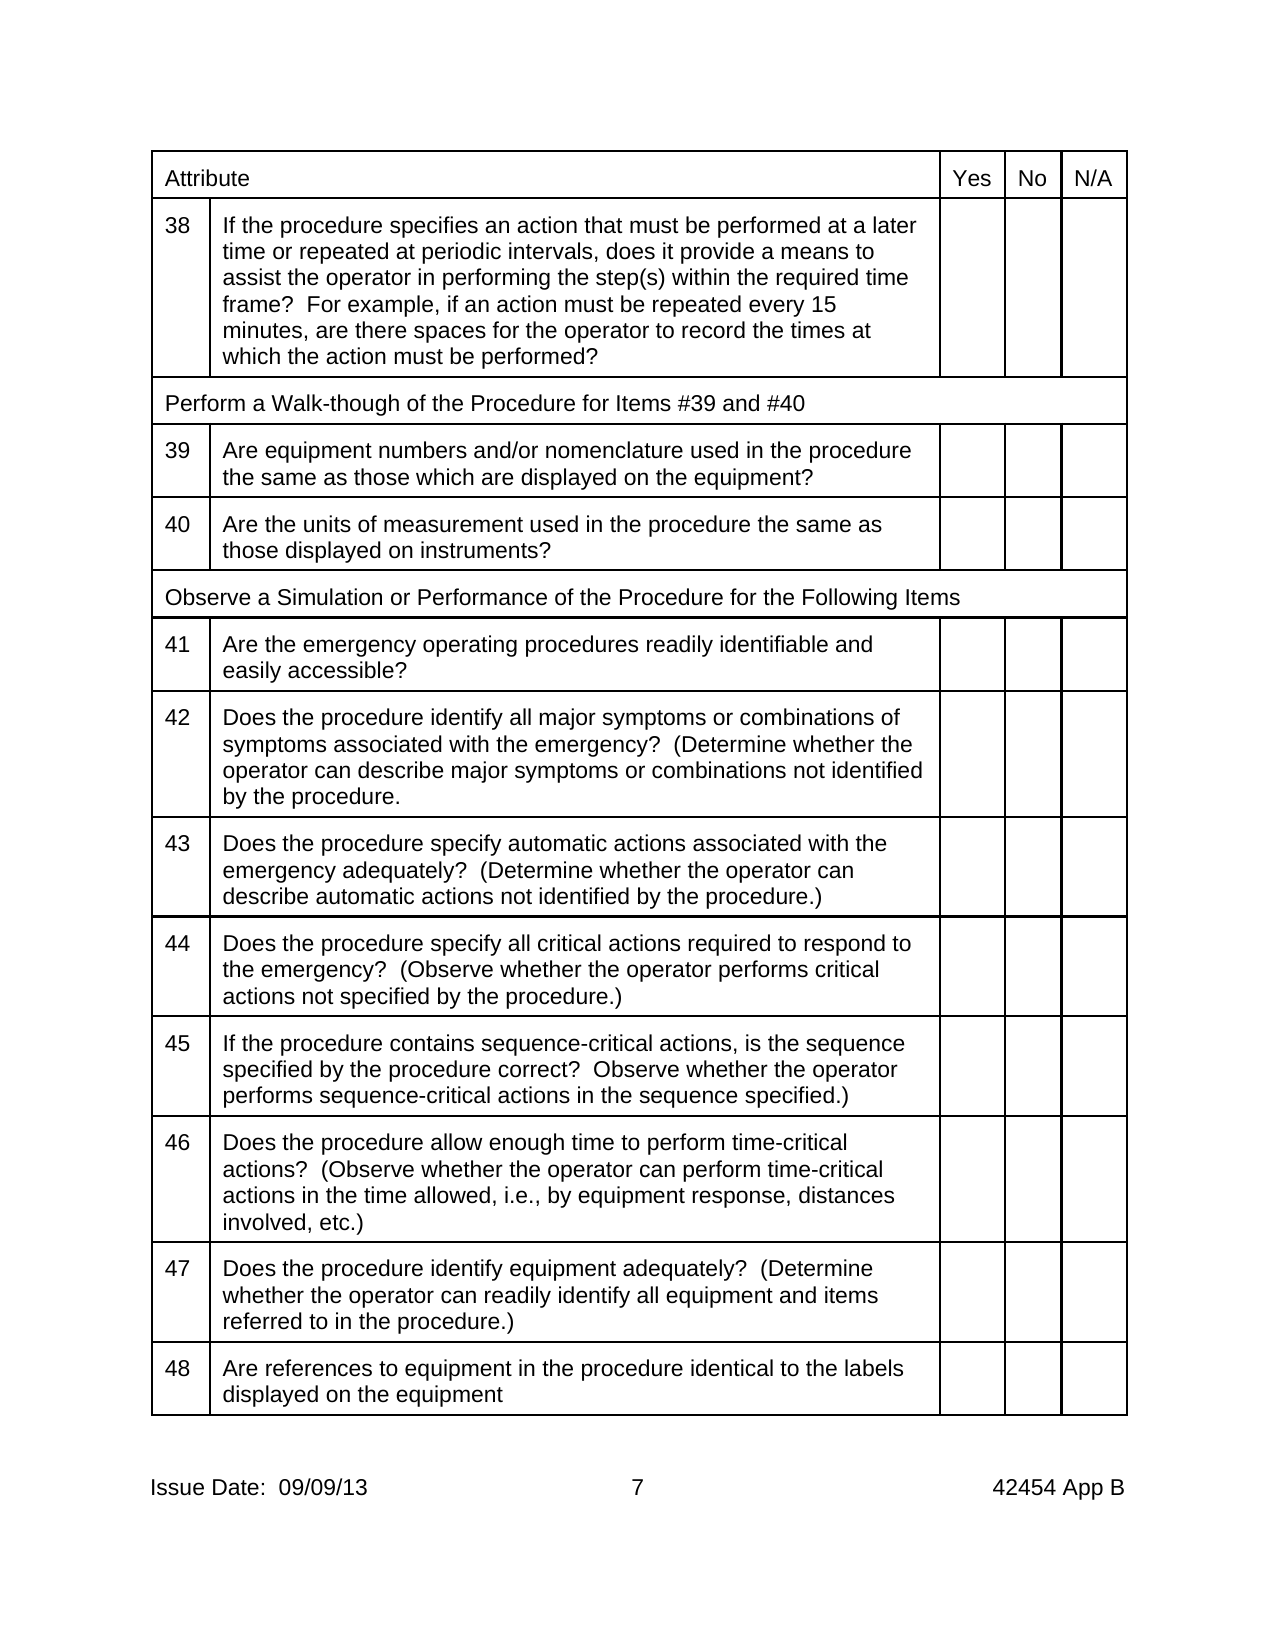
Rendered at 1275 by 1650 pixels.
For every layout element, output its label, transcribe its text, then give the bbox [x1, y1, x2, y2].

table_cell [1006, 1017, 1060, 1115]
table_cell [1006, 692, 1060, 816]
table_cell Does the procedure specify automatic actions associated with the emergency adequately? (Determine whether the operator can describe automatic actions not identified by the procedure.) [211, 818, 939, 915]
table_header N/A [1063, 152, 1126, 197]
table_cell 44 [153, 918, 209, 1015]
table_cell Are the emergency operating procedures readily identifiable and easily accessible? [211, 619, 939, 690]
table_cell [941, 818, 1004, 915]
table_cell [1063, 692, 1126, 816]
table_cell [1006, 498, 1060, 569]
table_header Yes [941, 152, 1004, 197]
table_cell If the procedure contains sequence-critical actions, is the sequence specified by the procedure correct? Observe whether the operator performs sequence-critical actions in the sequence specified.) [211, 1017, 939, 1115]
table_cell 39 [153, 425, 209, 496]
table_cell [1063, 425, 1126, 496]
table_cell [941, 425, 1004, 496]
table_cell [941, 498, 1004, 569]
table_cell 48 [153, 1343, 209, 1414]
table_cell [941, 1343, 1004, 1414]
table_cell Does the procedure identify equipment adequately? (Determine whether the operator can readily identify all equipment and items referred to in the procedure.) [211, 1243, 939, 1341]
table_cell 38 [153, 199, 209, 376]
table_cell [1063, 1117, 1126, 1241]
table_cell [941, 692, 1004, 816]
table_cell [1006, 425, 1060, 496]
table_cell [1063, 1017, 1126, 1115]
table_cell [941, 1243, 1004, 1341]
table_cell Are references to equipment in the procedure identical to the labels displayed on the equipment [211, 1343, 939, 1414]
table_cell [1063, 619, 1126, 690]
table_header Attribute [153, 152, 939, 197]
table_cell [1063, 199, 1126, 376]
table_cell Perform a Walk-though of the Procedure for Items #39 and #40 [153, 378, 1126, 423]
table_cell [1006, 199, 1060, 376]
table_cell 47 [153, 1243, 209, 1341]
table_cell [1006, 1343, 1060, 1414]
table_cell [1006, 619, 1060, 690]
table_cell 40 [153, 498, 209, 569]
table_cell [1063, 818, 1126, 915]
table_cell Are equipment numbers and/or nomenclature used in the procedure the same as those which are displayed on the equipment? [211, 425, 939, 496]
table_cell [1063, 918, 1126, 1015]
table_cell Are the units of measurement used in the procedure the same as those displayed on instruments? [211, 498, 939, 569]
table_cell Does the procedure specify all critical actions required to respond to the emergency? (Observe whether the operator performs critical actions not specified by the procedure.) [211, 918, 939, 1015]
table_cell 42 [153, 692, 209, 816]
table_cell Does the procedure allow enough time to perform time-critical actions? (Observe whether the operator can perform time-critical actions in the time allowed, i.e., by equipment response, distances involved, etc.) [211, 1117, 939, 1241]
table_cell [1006, 918, 1060, 1015]
table_cell Observe a Simulation or Performance of the Procedure for the Following Items [153, 571, 1126, 616]
table_cell Does the procedure identify all major symptoms or combinations of symptoms associated with the emergency? (Determine whether the operator can describe major symptoms or combinations not identified by the procedure. [211, 692, 939, 816]
table_cell [1063, 1243, 1126, 1341]
table_cell [941, 918, 1004, 1015]
table_cell [1063, 498, 1126, 569]
table_cell 41 [153, 619, 209, 690]
table_cell [941, 1117, 1004, 1241]
table_cell [1063, 1343, 1126, 1414]
table_cell [941, 199, 1004, 376]
table_cell If the procedure specifies an action that must be performed at a later time or repeated at periodic intervals, does it provide a means to assist the operator in performing the step(s) within the required time frame? For example, if an action must be repeated every 15 minutes, are there spaces for the operator to record the times at which the action must be performed? [211, 199, 939, 376]
table_cell [941, 1017, 1004, 1115]
table_cell 46 [153, 1117, 209, 1241]
table_cell [941, 619, 1004, 690]
table_cell [1006, 1243, 1060, 1341]
table_cell 43 [153, 818, 209, 915]
table_cell [1006, 818, 1060, 915]
table_cell 45 [153, 1017, 209, 1115]
table_cell [1006, 1117, 1060, 1241]
table_header No [1006, 152, 1060, 197]
